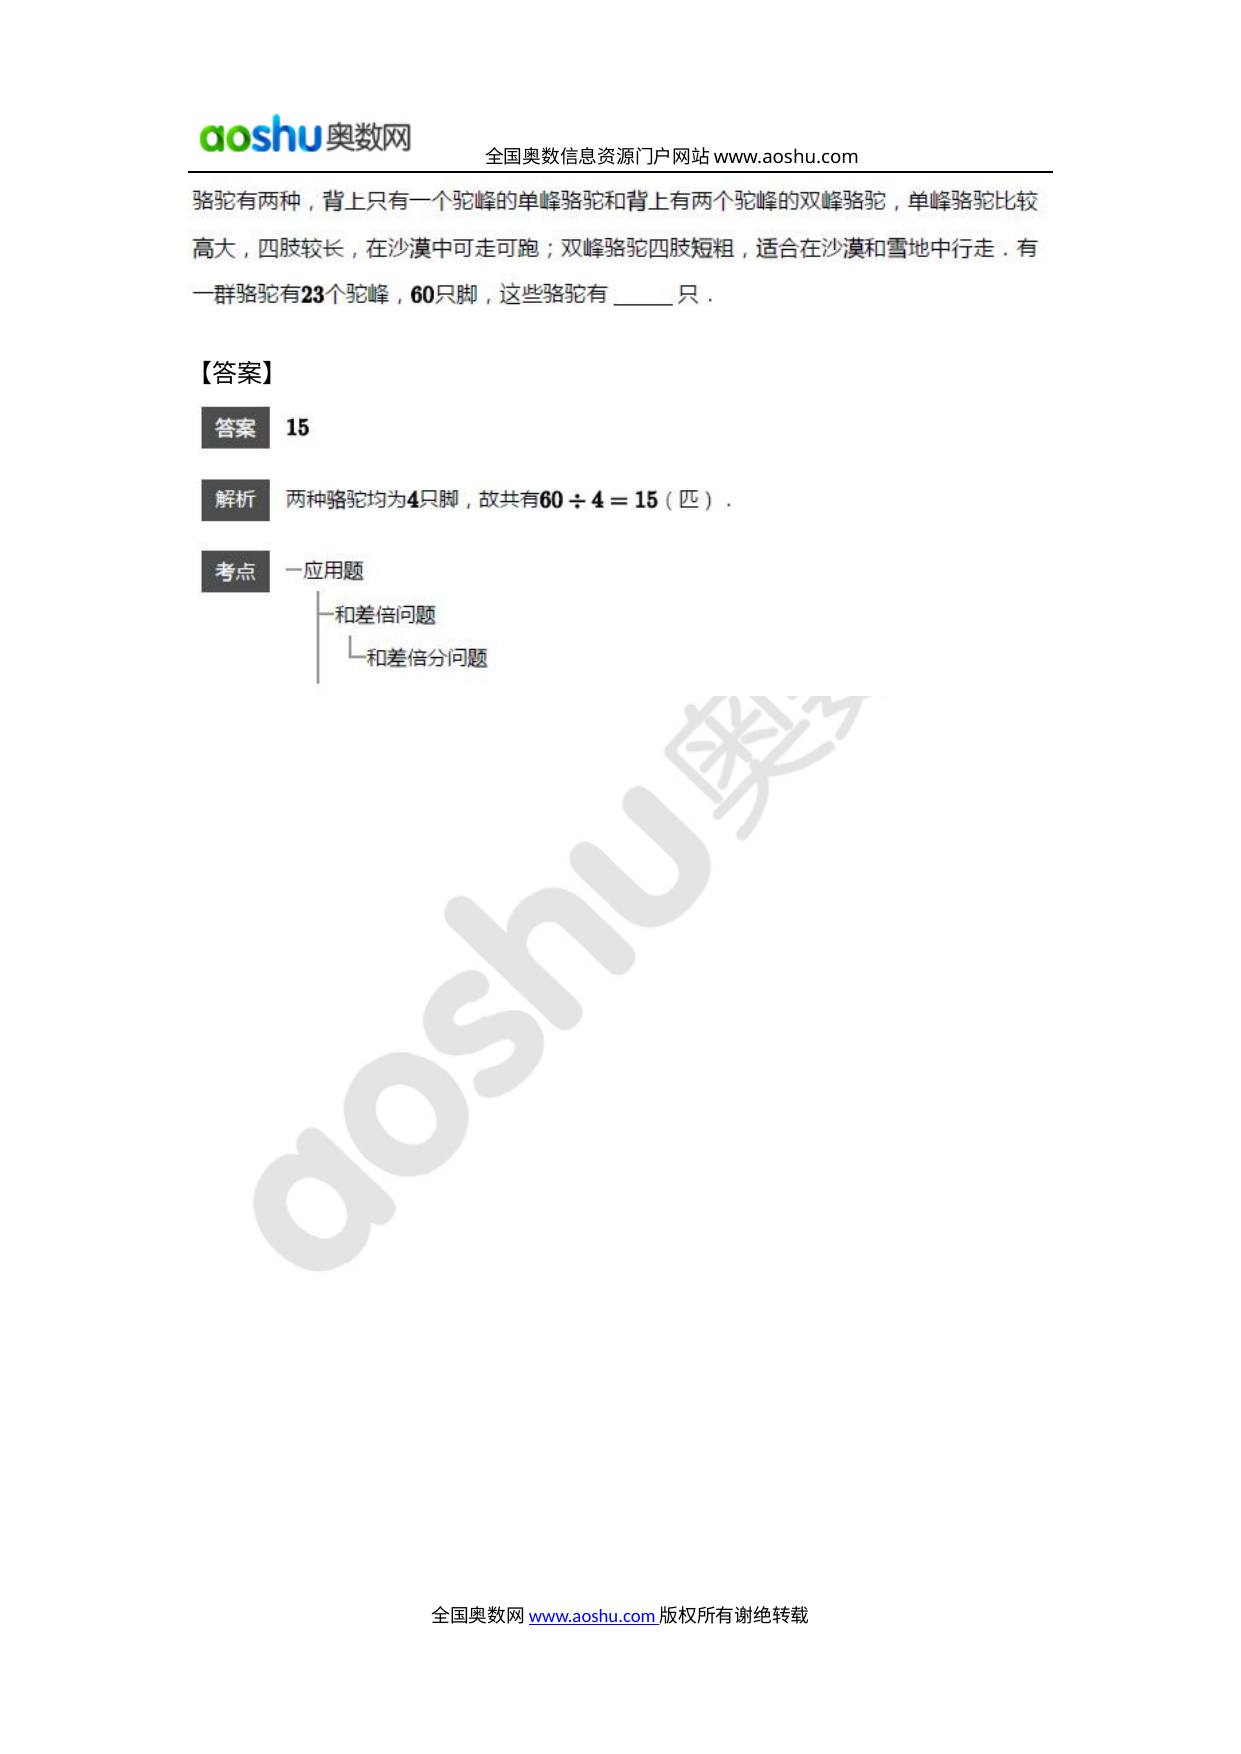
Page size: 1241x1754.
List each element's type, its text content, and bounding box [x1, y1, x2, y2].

picture [187, 403, 1053, 1338]
picture [187, 176, 1053, 330]
picture [187, 88, 485, 164]
text 【答案】 [187, 339, 1053, 403]
